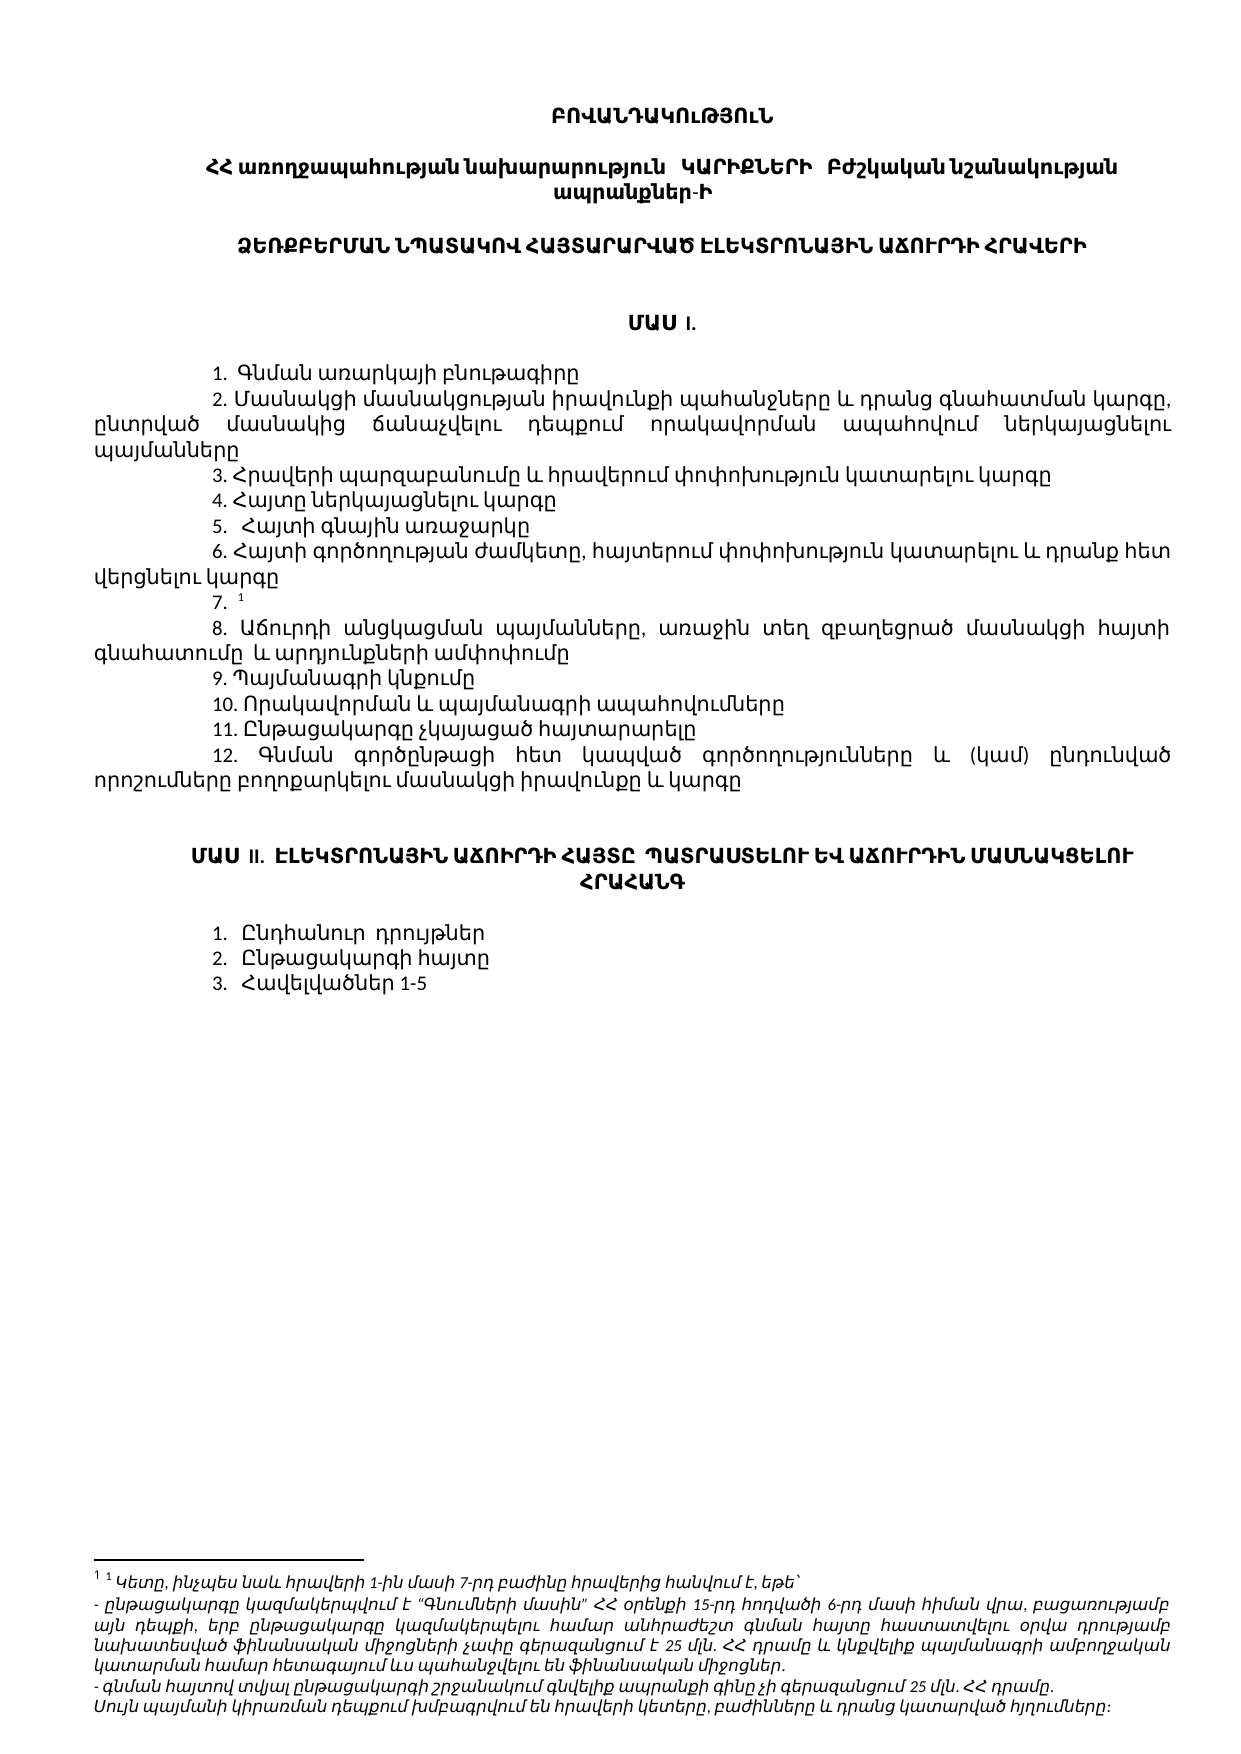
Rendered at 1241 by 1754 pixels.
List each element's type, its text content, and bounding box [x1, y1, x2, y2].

text 2. Ընթացակարգի հայտը [94, 945, 1171, 971]
text 12. Գնման գործընթացի հետ կապված գործողությունները և (կամ) ընդունված որոշումները բողոքարկելու մասնակցի իրավունքը և կարգը [94, 742, 1171, 793]
text ՄԱՍ I. [94, 310, 1171, 335]
text 4. Հայտը ներկայացնելու կարգը [94, 488, 1171, 513]
text 2. Մասնակցի մասնակցության իրավունքի պահանջները և դրանց գնահատման կարգը, ընտրված մասնակից ճանաչվելու դեպքում որակավորման ապահովում ներկայացնելու պայմանները [94, 386, 1171, 462]
text 6. Հայտի գործողության ժամկետը, հայտերում փոփոխություն կատարելու և դրանք հետ վերցնելու կարգը [94, 538, 1171, 589]
text 11. Ընթացակարգը չկայացած հայտարարելը [94, 716, 1171, 742]
text ԲՈՎԱՆԴԱԿՈւԹՅՈւՆ [94, 103, 1171, 128]
text ՀՀ առողջապահության նախարարություն ԿԱՐԻՔՆԵՐԻ Բժշկական նշանակության ապրանքներ-Ի [94, 154, 1171, 205]
text 7. 1 [94, 589, 1171, 615]
text 10. Որակավորման և պայմանագրի ապահովումները [94, 691, 1171, 716]
text 5. Հայտի գնային առաջարկը [94, 513, 1171, 538]
text 9. Պայմանագրի կնքումը [94, 666, 1171, 691]
text ՄԱՍ II. ԷԼԵԿՏՐՈՆԱՅԻՆ ԱՃՈԻՐԴԻ ՀԱՅՏԸ ՊԱՏՐԱՍՏԵԼՈՒ ԵՎ ԱՃՈՒՐԴԻՆ ՄԱՍՆԱԿՑԵԼՈՒ ՀՐԱՀԱՆԳ [94, 843, 1171, 894]
text ՁԵՌՔԲԵՐՄԱՆ ՆՊԱՏԱԿՈՎ ՀԱՅՏԱՐԱՐՎԱԾ ԷԼԵԿՏՐՈՆԱՅԻՆ ԱՃՈՒՐԴԻ ՀՐԱՎԵՐԻ [94, 233, 1171, 259]
text 1. Գնման առարկայի բնութագիրը [94, 361, 1171, 386]
text 3. Հրավերի պարզաբանումը և հրավերում փոփոխություն կատարելու կարգը [94, 462, 1171, 488]
text 3. Հավելվածներ 1-5 [94, 971, 1171, 996]
text 1. Ընդհանուր դրույթներ [94, 920, 1171, 945]
text 8. Աճուրդի անցկացման պայմանները, առաջին տեղ զբաղեցրած մասնակցի հայտի գնահատումը և արդյունքների ամփոփումը [94, 615, 1171, 666]
